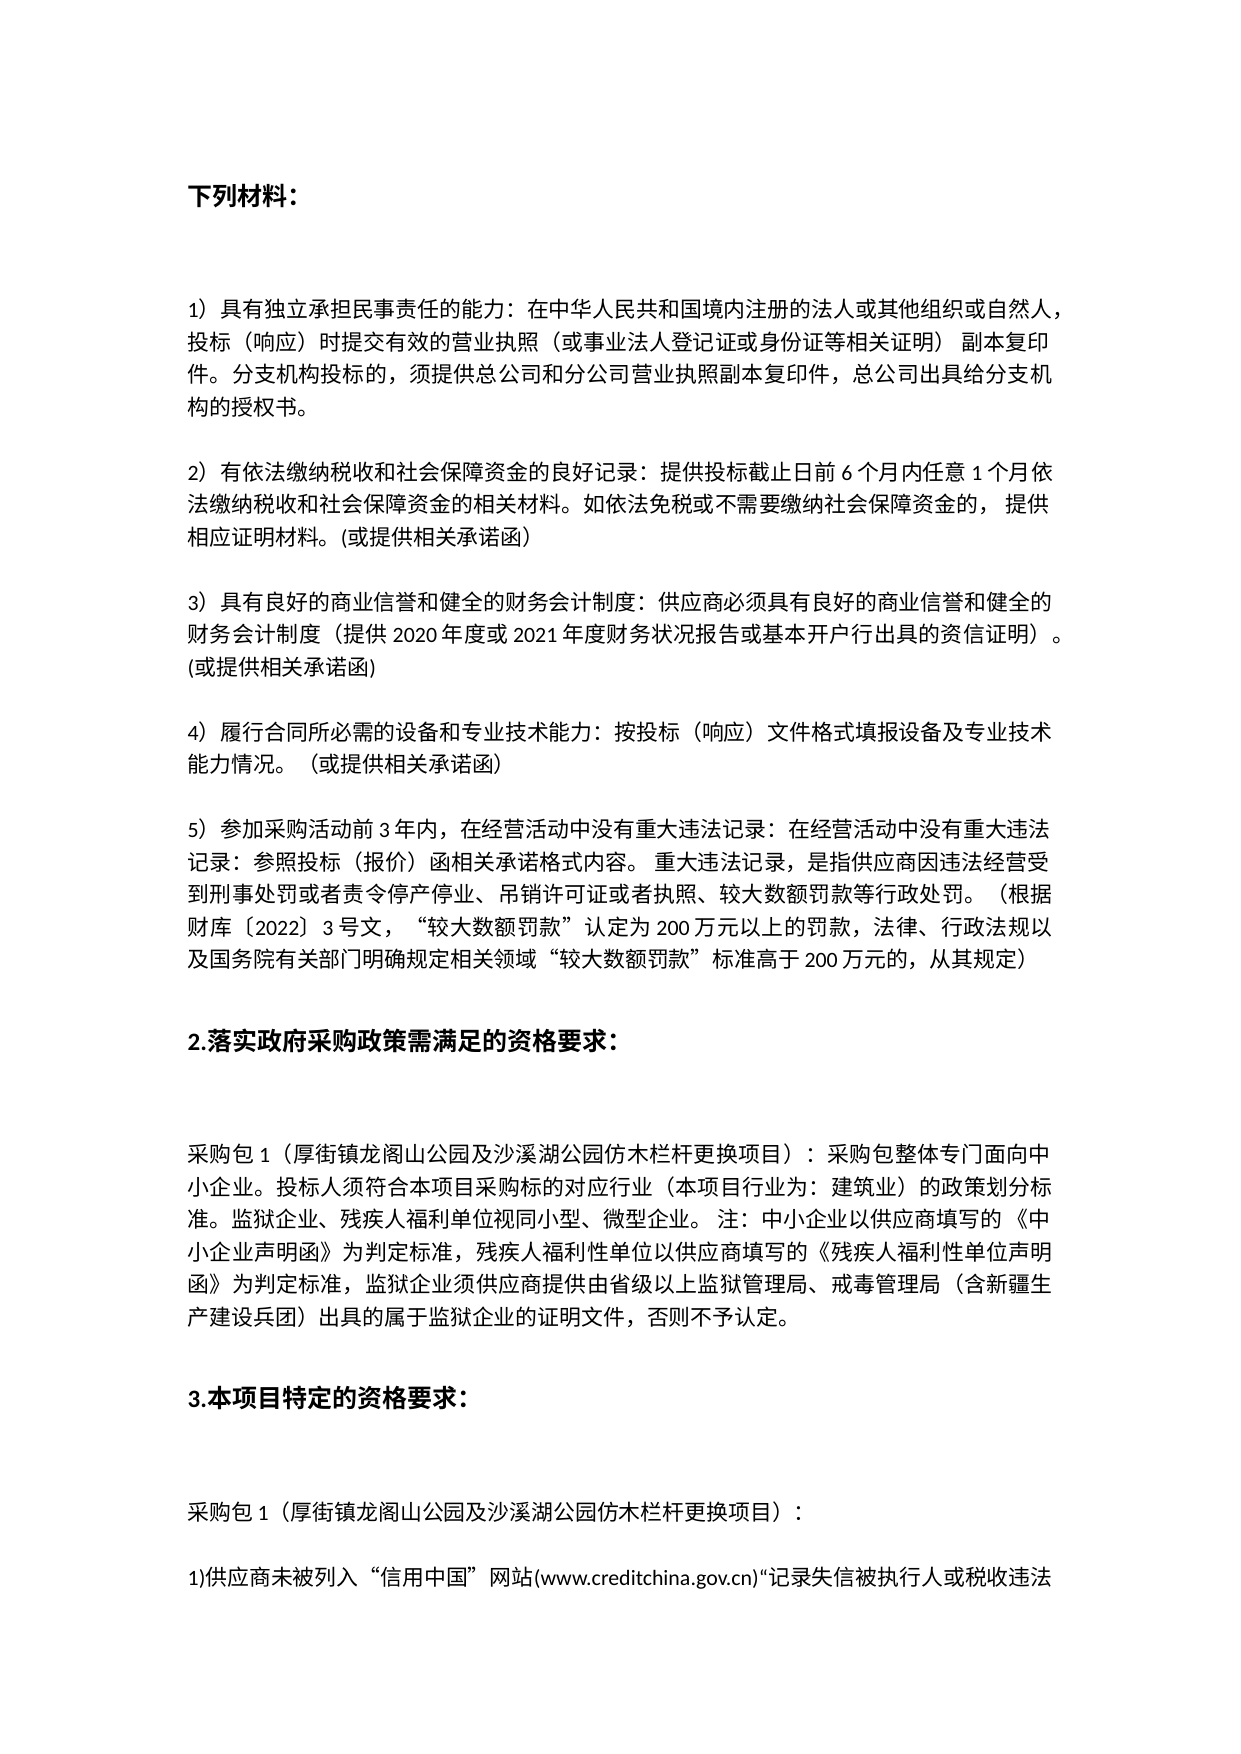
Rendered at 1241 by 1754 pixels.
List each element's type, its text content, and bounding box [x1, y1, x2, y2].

text 1）具有独立承担民事责任的能力：在中华人民共和国境内注册的法人或其他组织或自然人，投标（响应）时提交有效的营业执照（或事业法人登记证或身份证等相关证明） 副本复印件。分支机构投标的，须提供总公司和分公司营业执照副本复印件，总公司出具给分支机构的授权书。 [187, 292, 1053, 422]
text 3）具有良好的商业信誉和健全的财务会计制度：供应商必须具有良好的商业信誉和健全的财务会计制度（提供2020年度或2021年度财务状况报告或基本开户行出具的资信证明）。(或提供相关承诺函) [187, 584, 1053, 682]
text 3.本项目特定的资格要求： [187, 1364, 1053, 1429]
text 采购包1（厚街镇龙阁山公园及沙溪湖公园仿木栏杆更换项目）：采购包整体专门面向中小企业。投标人须符合本项目采购标的对应行业（本项目行业为：建筑业）的政策划分标准。监狱企业、残疾人福利单位视同小型、微型企业。 注：中小企业以供应商填写的 《中小企业声明函》为判定标准，残疾人福利性单位以供应商填写的《残疾人福利性单位声明函》为判定标准，监狱企业须供应商提供由省级以上监狱管理局、戒毒管理局（含新疆生产建设兵团）出具的属于监狱企业的证明文件，否则不予认定。 [187, 1137, 1053, 1332]
text 2.落实政府采购政策需满足的资格要求： [187, 1007, 1053, 1072]
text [187, 162, 1053, 227]
text 2）有依法缴纳税收和社会保障资金的良好记录：提供投标截止日前6个月内任意1个月依法缴纳税收和社会保障资金的相关材料。如依法免税或不需要缴纳社会保障资金的， 提供相应证明材料。(或提供相关承诺函） [187, 454, 1053, 552]
text 5）参加采购活动前3年内，在经营活动中没有重大违法记录：在经营活动中没有重大违法记录：参照投标（报价）函相关承诺格式内容。 重大违法记录，是指供应商因违法经营受到刑事处罚或者责令停产停业、吊销许可证或者执照、较大数额罚款等行政处罚。（根据财库〔2022〕3号文，“较大数额罚款”认定为200万元以上的罚款，法律、行政法规以及国务院有关部门明确规定相关领域“较大数额罚款”标准高于200万元的，从其规定） [187, 812, 1053, 974]
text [187, 1559, 1053, 1592]
text 4）履行合同所必需的设备和专业技术能力：按投标（响应）文件格式填报设备及专业技术能力情况。（或提供相关承诺函） [187, 714, 1053, 779]
text 采购包1（厚街镇龙阁山公园及沙溪湖公园仿木栏杆更换项目）： [187, 1494, 1053, 1527]
